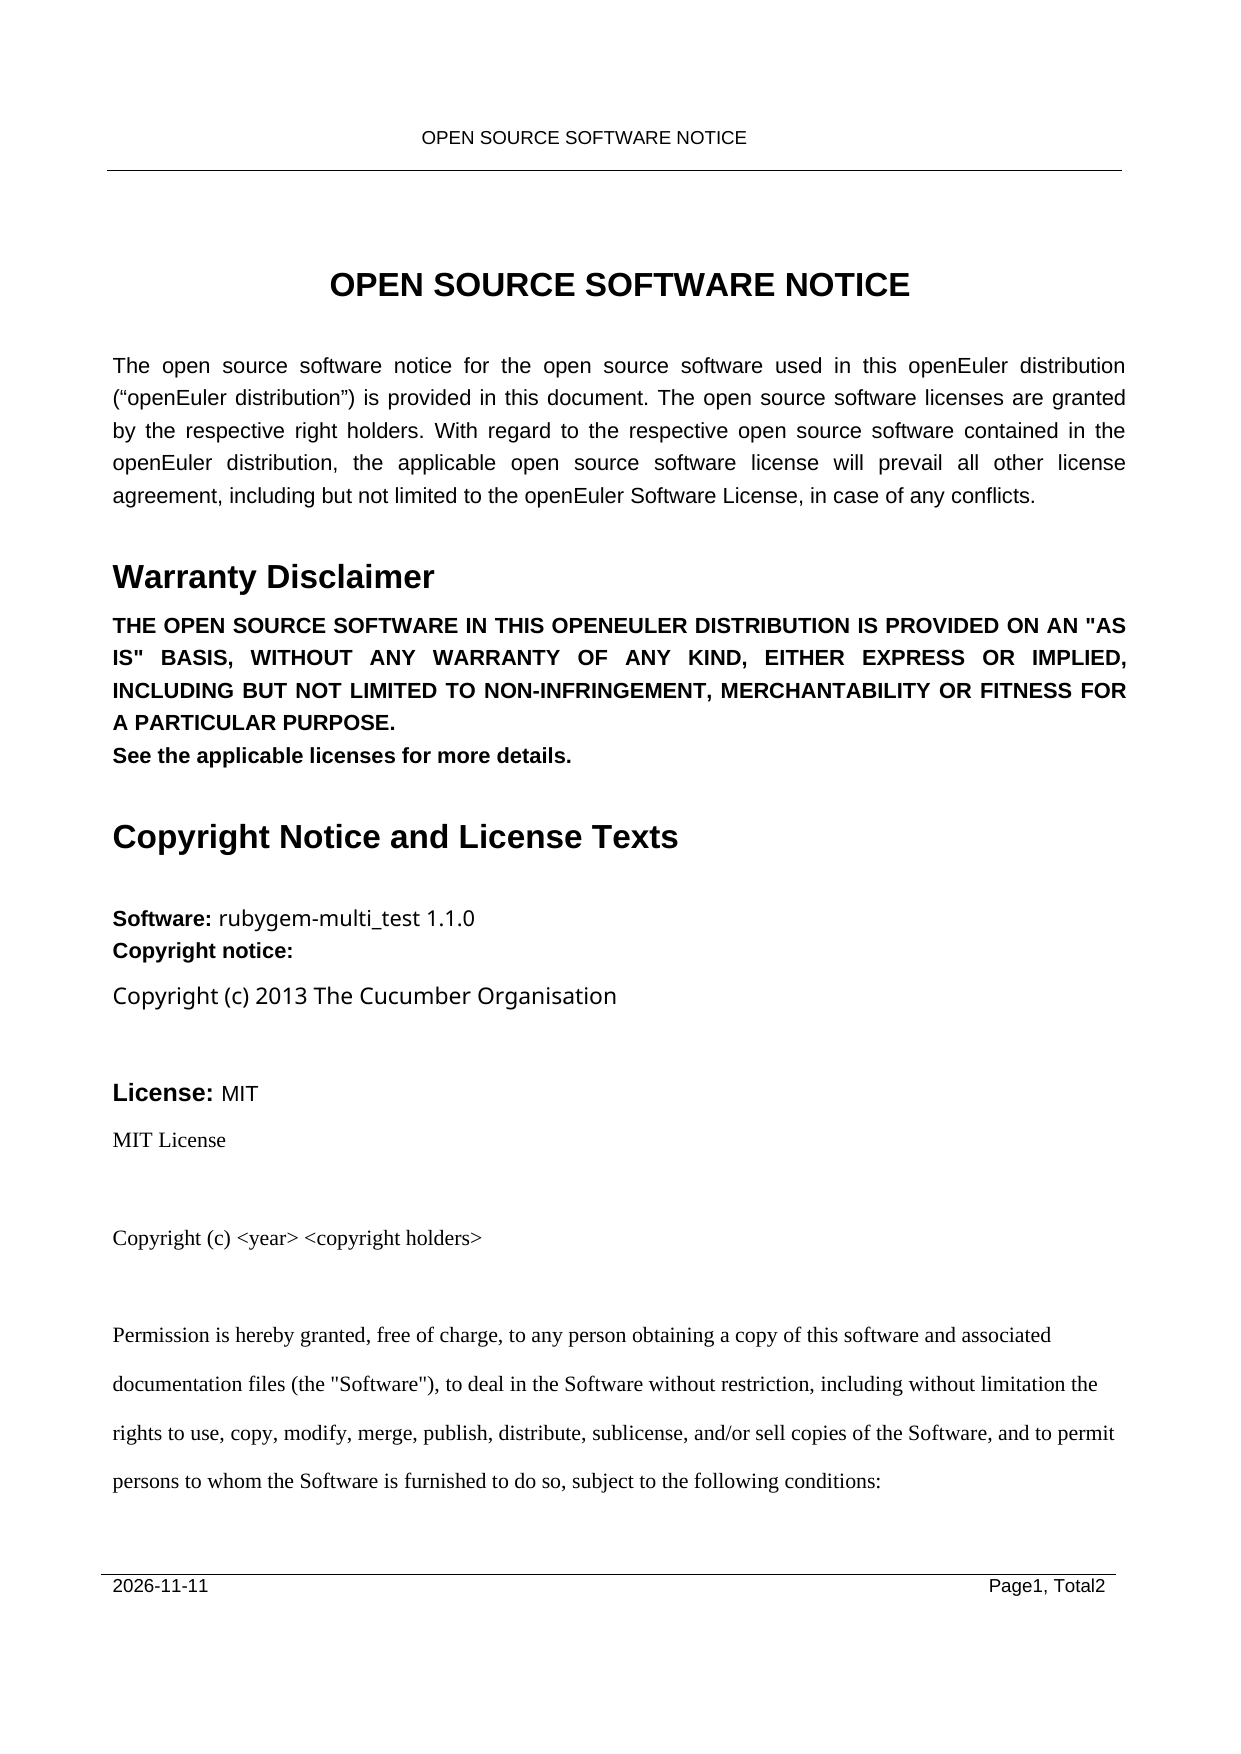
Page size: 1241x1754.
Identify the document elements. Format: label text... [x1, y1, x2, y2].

text The open source software notice for the open source software used in this openEuler distribution (“openEuler distribution”) is provided in this document. The open source software licenses are granted by the respective right holders. With regard to the respective open source software contained in the openEuler distribution, the applicable open source software license will prevail all other license agreement, including but not limited to the openEuler Software License, in case of any conflicts. [112, 349, 1128, 511]
text THE OPEN SOURCE SOFTWARE IN THIS OPENEULER DISTRIBUTION IS PROVIDED ON AN "AS IS" BASIS, WITHOUT ANY WARRANTY OF ANY KIND, EITHER EXPRESS OR IMPLIED, INCLUDING BUT NOT LIMITED TO NON-INFRINGEMENT, MERCHANTABILITY OR FITNESS FOR A PARTICULAR PURPOSE. See the applicable licenses for more details. [112, 609, 1128, 771]
text Warranty Disclaimer [112, 544, 1128, 609]
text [112, 1123, 1128, 1497]
text Copyright (c) 2013 The Cucumber Organisation [112, 979, 1128, 1060]
text License: MIT [112, 1077, 1128, 1109]
text Software: rubygem-multi_test 1.1.0 [112, 901, 1128, 934]
text Copyright Notice and License Texts [112, 804, 1128, 869]
text OPEN SOURCE SOFTWARE NOTICE [112, 251, 1128, 316]
text Copyright notice: [112, 934, 1128, 966]
